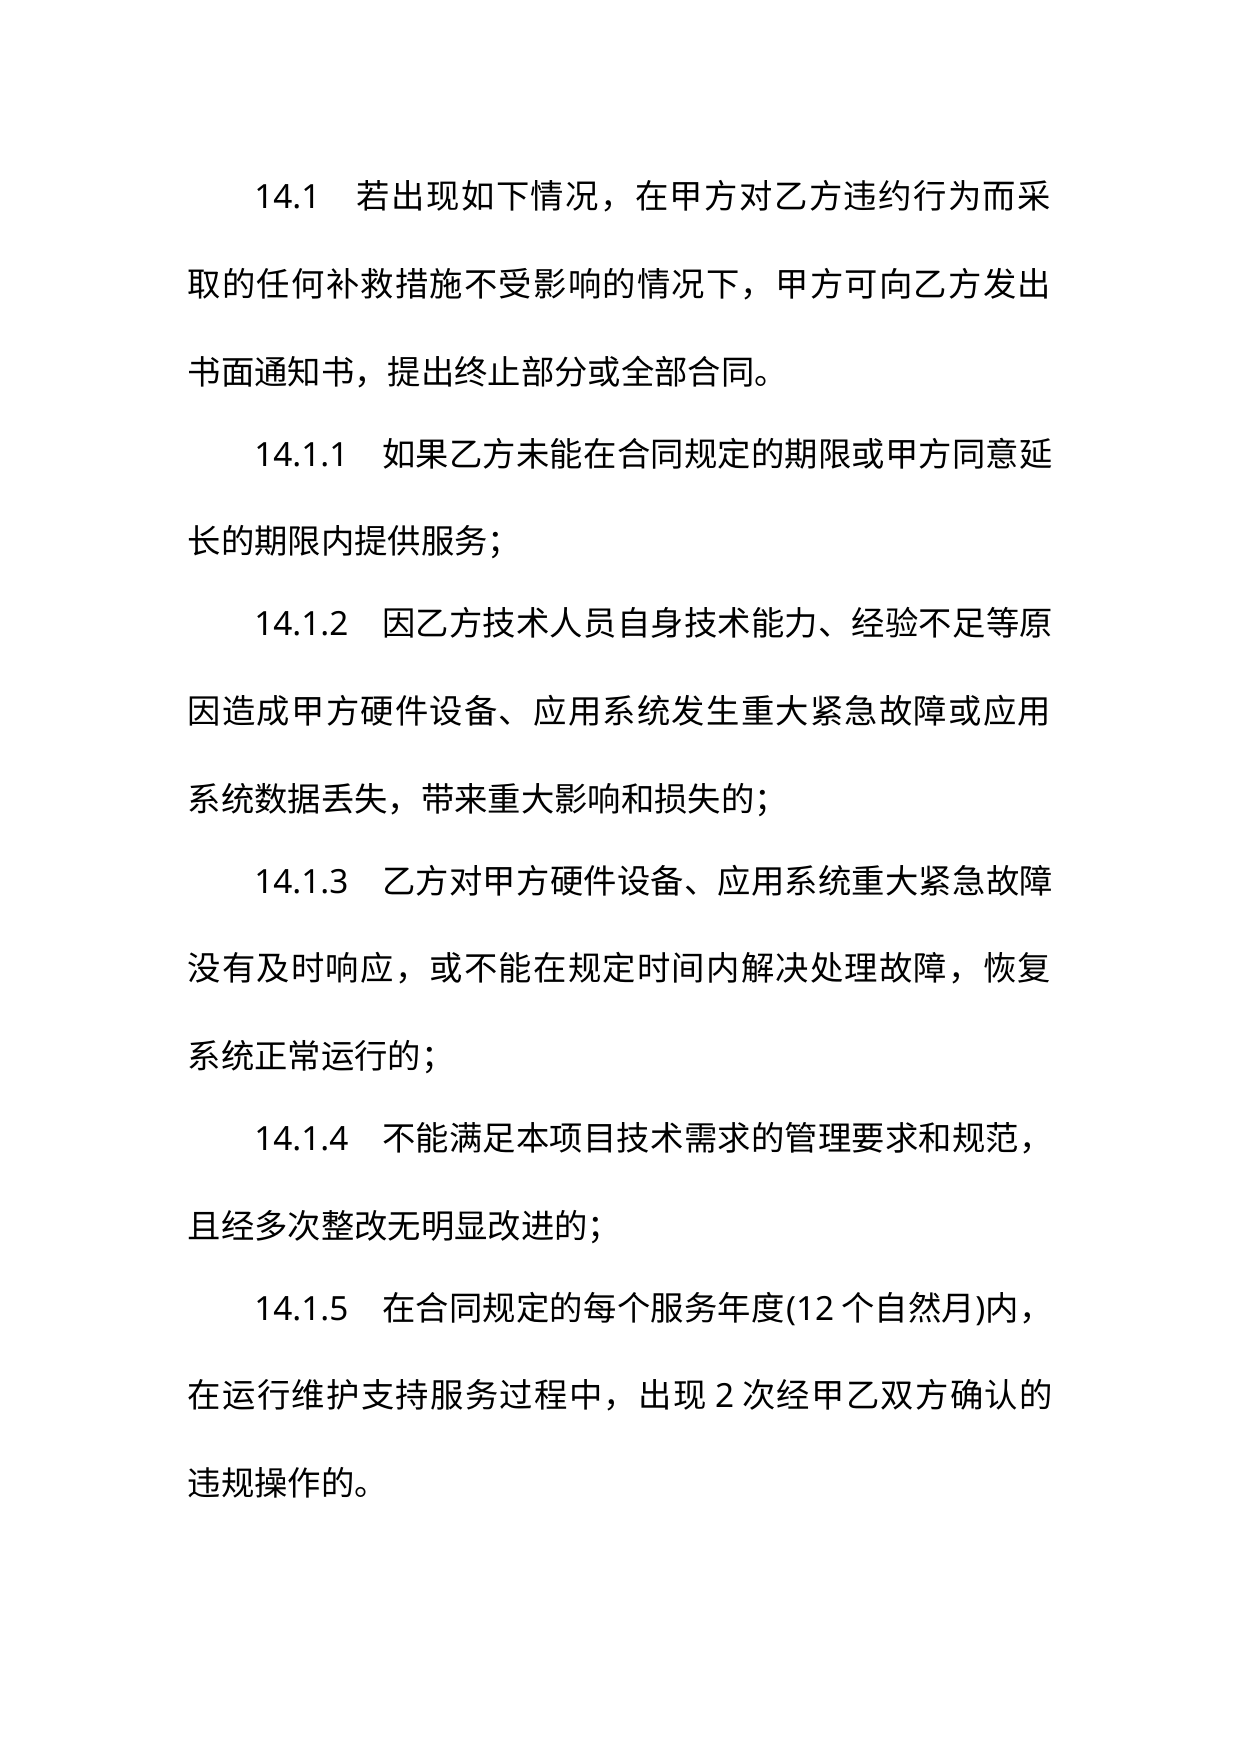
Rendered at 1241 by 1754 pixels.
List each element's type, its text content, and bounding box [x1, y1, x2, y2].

text 14.1.5 在合同规定的每个服务年度(12个自然月)内，在运行维护支持服务过程中，出现2次经甲乙双方确认的违规操作的。 [187, 1273, 1053, 1513]
text 14.1.1 如果乙方未能在合同规定的期限或甲方同意延长的期限内提供服务； [187, 419, 1053, 572]
text 14.1.2 因乙方技术人员自身技术能力、经验不足等原因造成甲方硬件设备、应用系统发生重大紧急故障或应用系统数据丢失，带来重大影响和损失的； [187, 589, 1053, 829]
text 14.1.3 乙方对甲方硬件设备、应用系统重大紧急故障没有及时响应，或不能在规定时间内解决处理故障，恢复系统正常运行的； [187, 846, 1053, 1087]
text 14.1.4 不能满足本项目技术需求的管理要求和规范，且经多次整改无明显改进的； [187, 1103, 1053, 1256]
text 14.1 若出现如下情况，在甲方对乙方违约行为而采取的任何补救措施不受影响的情况下，甲方可向乙方发出书面通知书，提出终止部分或全部合同。 [187, 162, 1053, 402]
